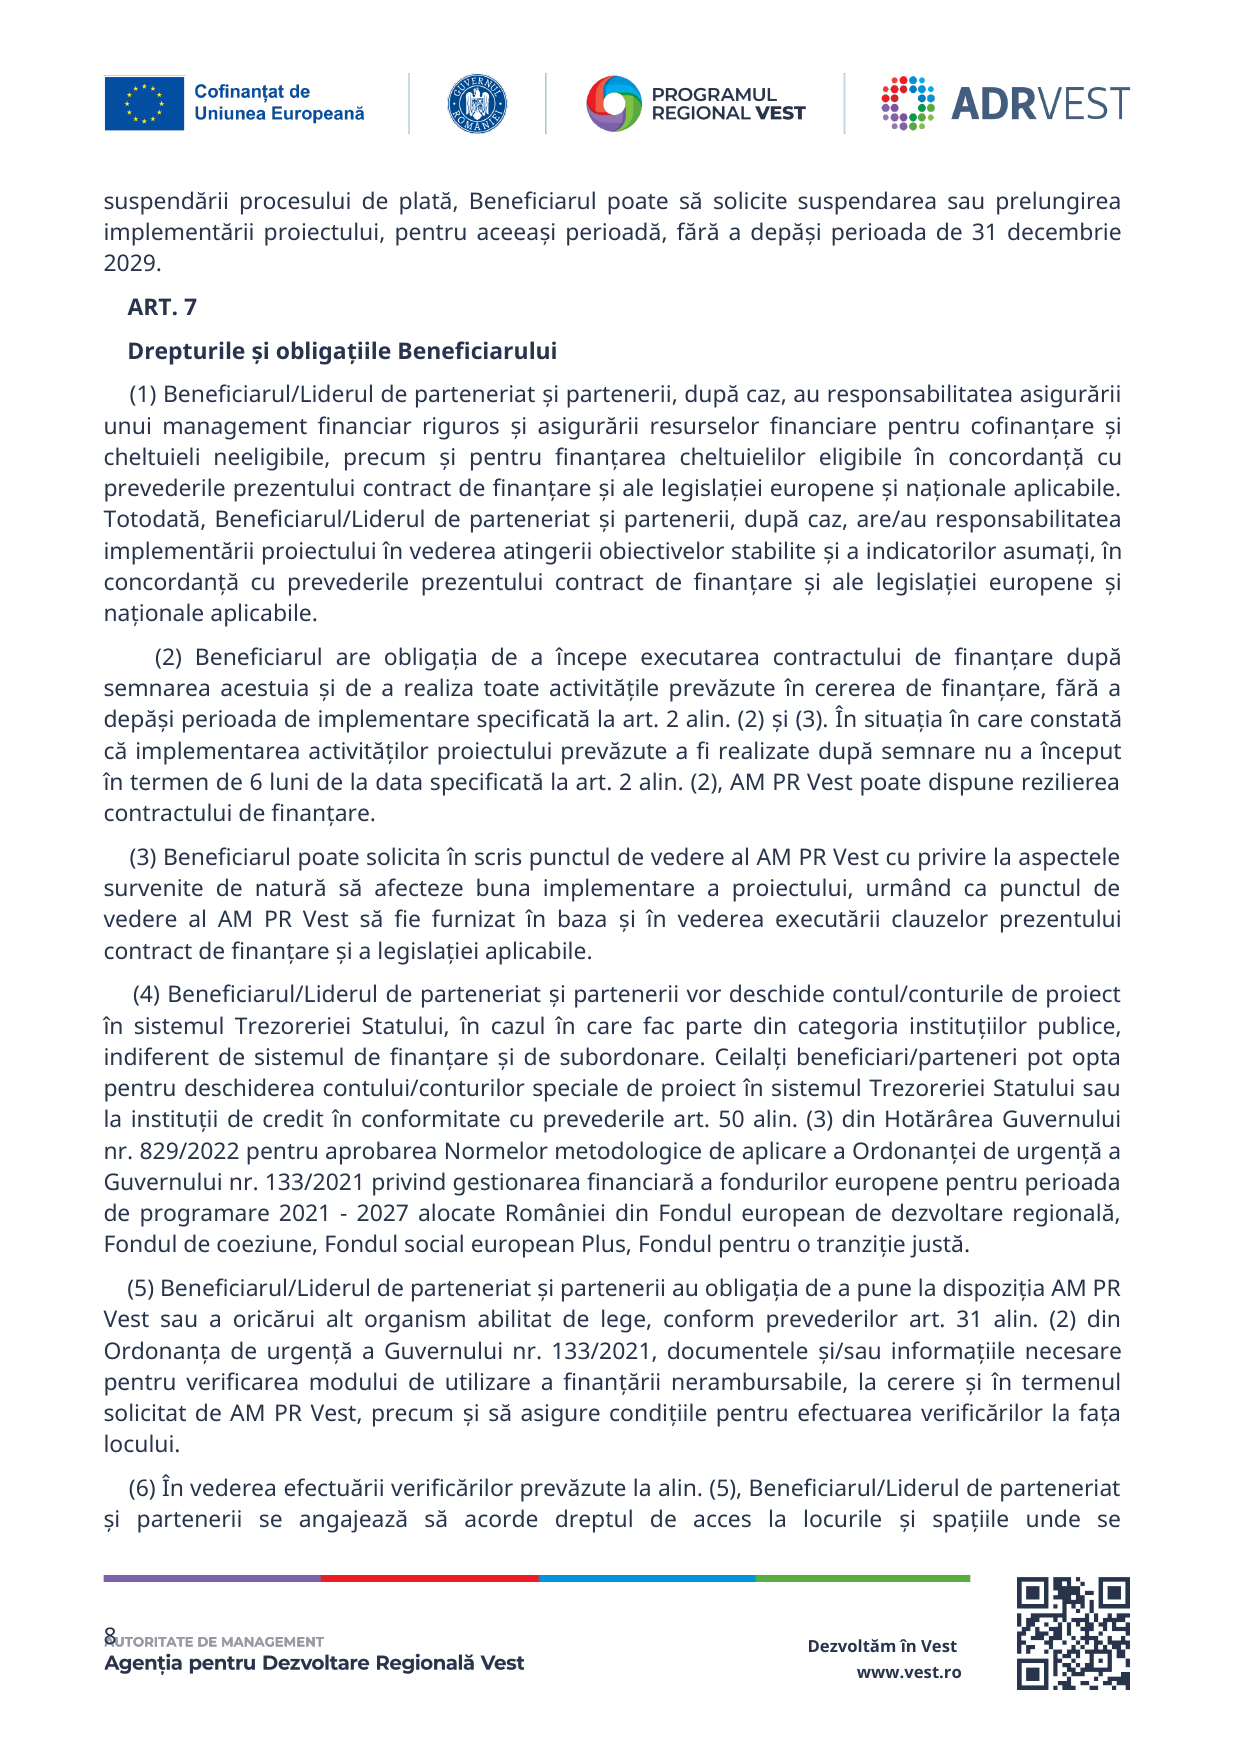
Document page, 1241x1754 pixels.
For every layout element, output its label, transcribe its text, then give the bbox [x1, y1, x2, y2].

text (4) Beneficiarul/Liderul de parteneriat şi partenerii vor deschide contul/conturile de proiect în sistemul Trezoreriei Statului, în cazul în care fac parte din categoria instituţiilor publice, indiferent de sistemul de finanţare şi de subordonare. Ceilalţi beneficiari/parteneri pot opta pentru deschiderea contului/conturilor speciale de proiect în sistemul Trezoreriei Statului sau la instituţii de credit în conformitate cu prevederile art. 50 alin. (3) din Hotărârea Guvernului nr. 829/2022 pentru aprobarea Normelor metodologice de aplicare a Ordonanţei de urgenţă a Guvernului nr. 133/2021 privind gestionarea financiară a fondurilor europene pentru perioada de programare 2021 - 2027 alocate României din Fondul european de dezvoltare regională, Fondul de coeziune, Fondul social european Plus, Fondul pentru o tranziţie justă. [103, 978, 1122, 1259]
text (2) Beneficiarul are obligaţia de a începe executarea contractului de finanţare după semnarea acestuia şi de a realiza toate activităţile prevăzute în cererea de finanţare, fără a depăşi perioada de implementare specificată la art. 2 alin. (2) şi (3). În situaţia în care constată că implementarea activităţilor proiectului prevăzute a fi realizate după semnare nu a început în termen de 6 luni de la data specificată la art. 2 alin. (2), AM PR Vest poate dispune rezilierea contractului de finanţare. [103, 641, 1122, 828]
text (5) Beneficiarul/Liderul de parteneriat şi partenerii au obligaţia de a pune la dispoziţia AM PR Vest sau a oricărui alt organism abilitat de lege, conform prevederilor art. 31 alin. (2) din Ordonanţa de urgenţă a Guvernului nr. 133/2021, documentele şi/sau informaţiile necesare pentru verificarea modului de utilizare a finanţării nerambursabile, la cerere şi în termenul solicitat de AM PR Vest, precum şi să asigure condiţiile pentru efectuarea verificărilor la faţa locului. [103, 1272, 1122, 1459]
text (1) Beneficiarul/Liderul de parteneriat şi partenerii, după caz, au responsabilitatea asigurării unui management financiar riguros şi asigurării resurselor financiare pentru cofinanţare şi cheltuieli neeligibile, precum şi pentru finanţarea cheltuielilor eligibile în concordanţă cu prevederile prezentului contract de finanţare şi ale legislaţiei europene şi naţionale aplicabile. Totodată, Beneficiarul/Liderul de parteneriat şi partenerii, după caz, are/au responsabilitatea implementării proiectului în vederea atingerii obiectivelor stabilite şi a indicatorilor asumaţi, în concordanţă cu prevederile prezentului contract de finanţare şi ale legislaţiei europene şi naţionale aplicabile. [103, 378, 1122, 628]
text (3) Beneficiarul poate solicita în scris punctul de vedere al AM PR Vest cu privire la aspectele survenite de natură să afecteze buna implementare a proiectului, urmând ca punctul de vedere al AM PR Vest să fie furnizat în baza şi în vederea executării clauzelor prezentului contract de finanţare şi a legislaţiei aplicabile. [103, 841, 1122, 966]
picture [103, 73, 1131, 134]
text Drepturile şi obligaţiile Beneficiarului [103, 334, 1122, 366]
text ART. 7 [103, 291, 1122, 322]
picture [1008, 1568, 1139, 1699]
